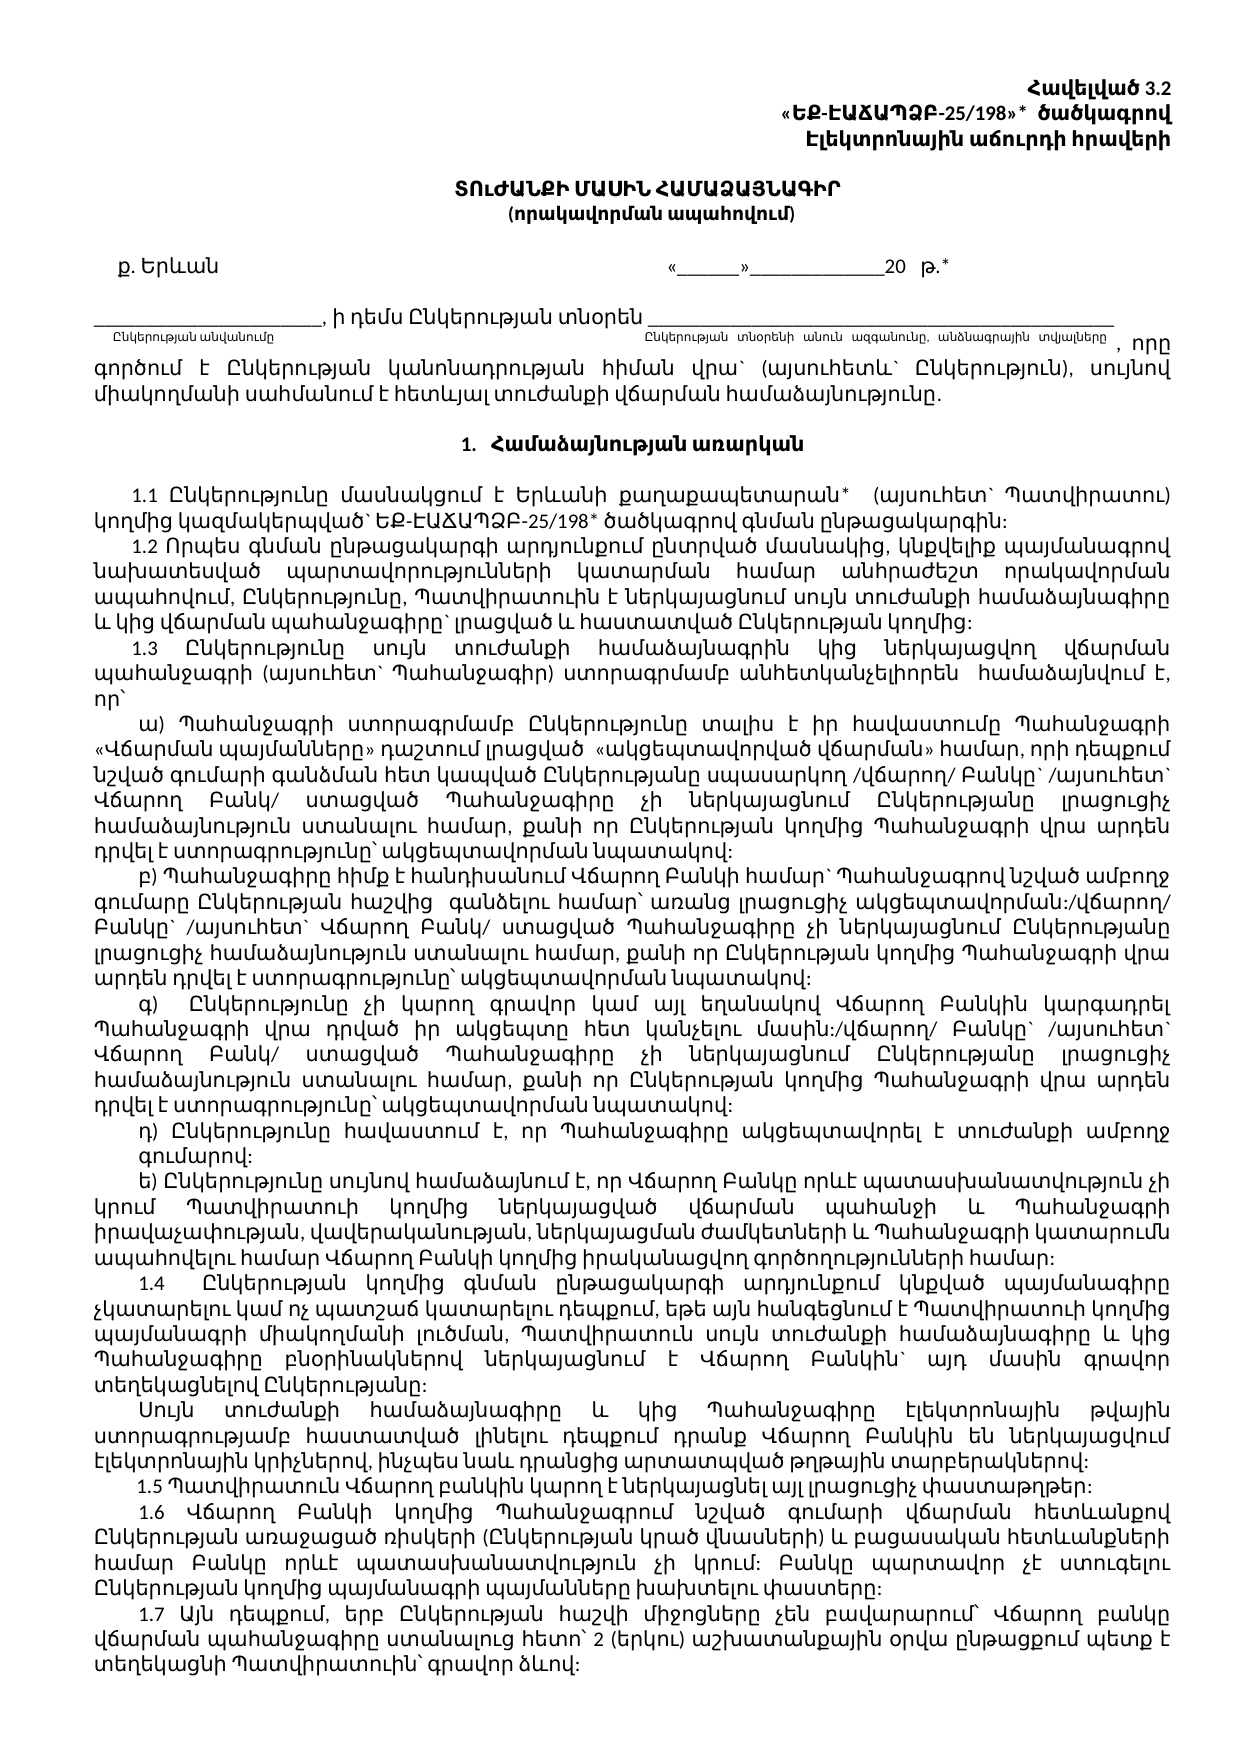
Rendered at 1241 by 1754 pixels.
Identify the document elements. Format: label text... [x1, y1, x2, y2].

text ՏՈւԺԱՆՔԻ ՄԱՍԻՆ ՀԱՄԱՁԱՅՆԱԳԻՐ [94, 177, 1171, 202]
text 1.7 Այն դեպքում, երբ Ընկերության հաշվի միջոցները չեն բավարարում՝ Վճարող բանկը վճարման պահանջագիրը ստանալուց հետո՝ 2 (երկու) աշխատանքային օրվա ընթացքում պետք է տեղեկացնի Պատվիրատուին՝ գրավոր ձևով: [94, 1601, 1171, 1677]
text «ԵՔ-ԷԱՃԱՊՁԲ-25/198»* ծածկագրով [94, 100, 1171, 126]
text դ) Ընկերությունը հավաստում է, որ Պահանջագիրը ակցեպտավորել է տուժանքի ամբողջ գումարով: [138, 1118, 1171, 1169]
text ք. Երևան «______»_____________20 թ.* [94, 254, 1171, 279]
text Էլեկտրոնային աճուրդի հրավերի [94, 126, 1171, 151]
text Հավելված 3.2 [94, 75, 1171, 100]
text Ընկերության անվանումը Ընկերության տնօրենի անուն ազգանունը, անձնագրային տվյալները , որը գործում է Ընկերության կանոնադրության հիման վրա` (այսուհետև` Ընկերություն), սույնով միակողմանի սահմանում է հետևյալ տուժանքի վճարման համաձայնությունը. [94, 330, 1171, 406]
text գ) Ընկերությունը չի կարող գրավոր կամ այլ եղանակով Վճարող Բանկին կարգադրել Պահանջագրի վրա դրված իր ակցեպտը հետ կանչելու մասին:/վճարող/ Բանկը` /այսուհետ` Վճարող Բանկ/ ստացված Պահանջագիրը չի ներկայացնում Ընկերությանը լրացուցիչ համաձայնություն ստանալու համար, քանի որ Ընկերության կողմից Պահանջագրի վրա արդեն դրվել է ստորագրությունը՝ ակցեպտավորման նպատակով: [94, 991, 1171, 1118]
text 1.4 Ընկերության կողմից գնման ընթացակարգի արդյունքում կնքված պայմանագիրը չկատարելու կամ ոչ պատշաճ կատարելու դեպքում, եթե այն հանգեցնում է Պատվիրատուի կողմից պայմանագրի միակողմանի լուծման, Պատվիրատուն սույն տուժանքի համաձայնագիրը և կից Պահանջագիրը բնօրինակներով ներկայացնում է Վճարող Բանկին` այդ մասին գրավոր տեղեկացնելով Ընկերությանը: [94, 1270, 1171, 1397]
text ա) Պահանջագրի ստորագրմամբ Ընկերությունը տալիս է իր հավաստումը Պահանջագրի «Վճարման պայմանները» դաշտում լրացված «ակցեպտավորված վճարման» համար, որի դեպքում նշված գումարի գանձման հետ կապված Ընկերությանը սպասարկող /վճարող/ Բանկը` /այսուհետ` Վճարող Բանկ/ ստացված Պահանջագիրը չի ներկայացնում Ընկերությանը լրացուցիչ համաձայնություն ստանալու համար, քանի որ Ընկերության կողմից Պահանջագրի վրա արդեն դրվել է ստորագրությունը՝ ակցեպտավորման նպատակով: [94, 711, 1171, 864]
text Սույն տուժանքի համաձայնագիրը և կից Պահանջագիրը էլեկտրոնային թվային ստորագրությամբ հաստատված լինելու դեպքում դրանք Վճարող Բանկին են ներկայացվում էլեկտրոնային կրիչներով, ինչպես նաև դրանցից արտատպված թղթային տարբերակներով: [94, 1397, 1171, 1474]
text 1.2 Որպես գնման ընթացակարգի արդյունքում ընտրված մասնակից, կնքվելիք պայմանագրով նախատեսված պարտավորությունների կատարման համար անհրաժեշտ որակավորման ապահովում, Ընկերությունը, Պատվիրատուին է ներկայացնում սույն տուժանքի համաձայնագիրը և կից վճարման պահանջագիրը` լրացված և հաստատված Ընկերության կողմից: [94, 533, 1171, 635]
text 1.3 Ընկերությունը սույն տուժանքի համաձայնագրին կից ներկայացվող վճարման պահանջագրի (այսուհետ` Պահանջագիր) ստորագրմամբ անհետկանչելիորեն համաձայնվում է, որ՝ [94, 635, 1171, 711]
text 1. Համաձայնության առարկան [94, 432, 1171, 457]
text ե) Ընկերությունը սույնով համաձայնում է, որ Վճարող Բանկը որևէ պատասխանատվություն չի կրում Պատվիրատուի կողմից ներկայացված վճարման պահանջի և Պահանջագրի իրավաչափության, վավերականության, ներկայացման ժամկետների և Պահանջագրի կատարումն ապահովելու համար Վճարող Բանկի կողմից իրականացվող գործողությունների համար: [94, 1169, 1171, 1270]
text 1.1 Ընկերությունը մասնակցում է Երևանի քաղաքապետարան* (այսուհետ` Պատվիրատու) կողմից կազմակերպված` ԵՔ-ԷԱՃԱՊՁԲ-25/198* ծածկագրով գնման ընթացակարգին: [94, 482, 1171, 533]
text ______________________, ի դեմս Ընկերության տնօրեն _____________________________________________ [94, 304, 1171, 330]
text բ) Պահանջագիրը հիմք է հանդիսանում Վճարող Բանկի համար` Պահանջագրով նշված ամբողջ գումարը Ընկերության հաշվից գանձելու համար՝ առանց լրացուցիչ ակցեպտավորման:/վճարող/ Բանկը` /այսուհետ` Վճարող Բանկ/ ստացված Պահանջագիրը չի ներկայացնում Ընկերությանը լրացուցիչ համաձայնություն ստանալու համար, քանի որ Ընկերության կողմից Պահանջագրի վրա արդեն դրվել է ստորագրությունը՝ ակցեպտավորման նպատակով: [94, 864, 1171, 991]
text (որակավորման ապահովում) [94, 202, 1171, 225]
text 1.6 Վճարող Բանկի կողմից Պահանջագրում նշված գումարի վճարման հետևանքով Ընկերության առաջացած ռիսկերի (Ընկերության կրած վնասների) և բացասական հետևանքների համար Բանկը որևէ պատասխանատվություն չի կրում: Բանկը պարտավոր չէ ստուգելու Ընկերության կողմից պայմանագրի պայմանները խախտելու փաստերը: [94, 1499, 1171, 1601]
text 1.5 Պատվիրատուն Վճարող բանկին կարող է ներկայացնել այլ լրացուցիչ փաստաթղթեր: [94, 1474, 1171, 1499]
